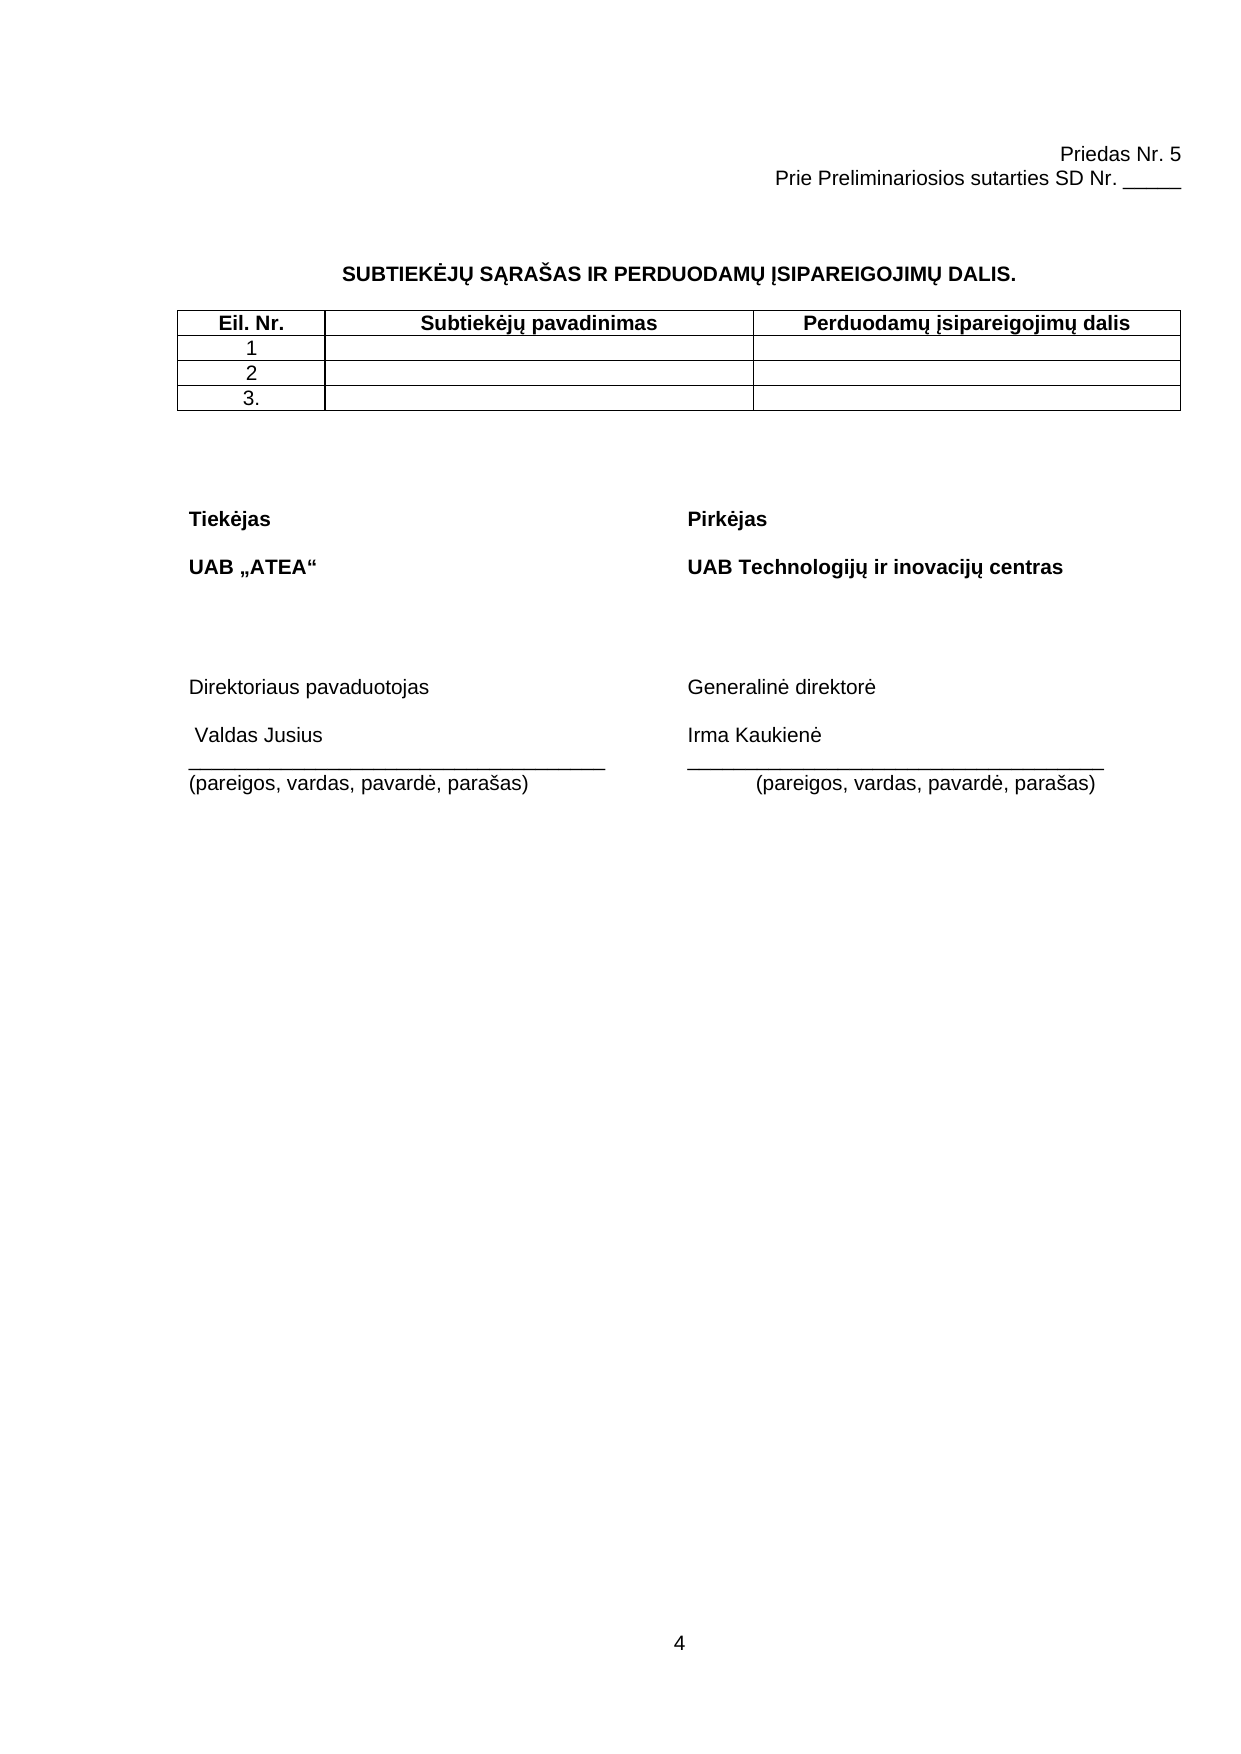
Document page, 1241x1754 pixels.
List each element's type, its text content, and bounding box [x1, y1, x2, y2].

table_cell [754, 386, 1180, 410]
table_cell [326, 361, 753, 385]
table_cell [326, 336, 753, 360]
table_cell 1 [178, 336, 324, 360]
table_header Pirkėjas UAB Technologijų ir inovacijų centras Generalinė direktorė Irma Kaukienė ____________________________________ (pareigos, vardas, pavardė, parašas) [676, 459, 1175, 887]
table_header Eil. Nr. [178, 311, 324, 335]
text SUBTIEKĖJŲ SĄRAŠAS IR PERDUODAMŲ ĮSIPAREIGOJIMŲ DALIS. [177, 262, 1181, 286]
text Priedas Nr. 5 [177, 142, 1181, 166]
table_header Tiekėjas UAB „ATEA“ Direktoriaus pavaduotojas Valdas Jusius ____________________________________ (pareigos, vardas, pavardė, parašas) [177, 459, 676, 887]
table_cell [754, 361, 1180, 385]
table_cell 2 [178, 361, 324, 385]
text Prie Preliminariosios sutarties SD Nr. _____ [177, 166, 1181, 190]
table_cell 3. [178, 386, 324, 410]
table_cell [326, 386, 753, 410]
table_cell [754, 336, 1180, 360]
table_header Perduodamų įsipareigojimų dalis [754, 311, 1180, 335]
table_header Subtiekėjų pavadinimas [326, 311, 753, 335]
